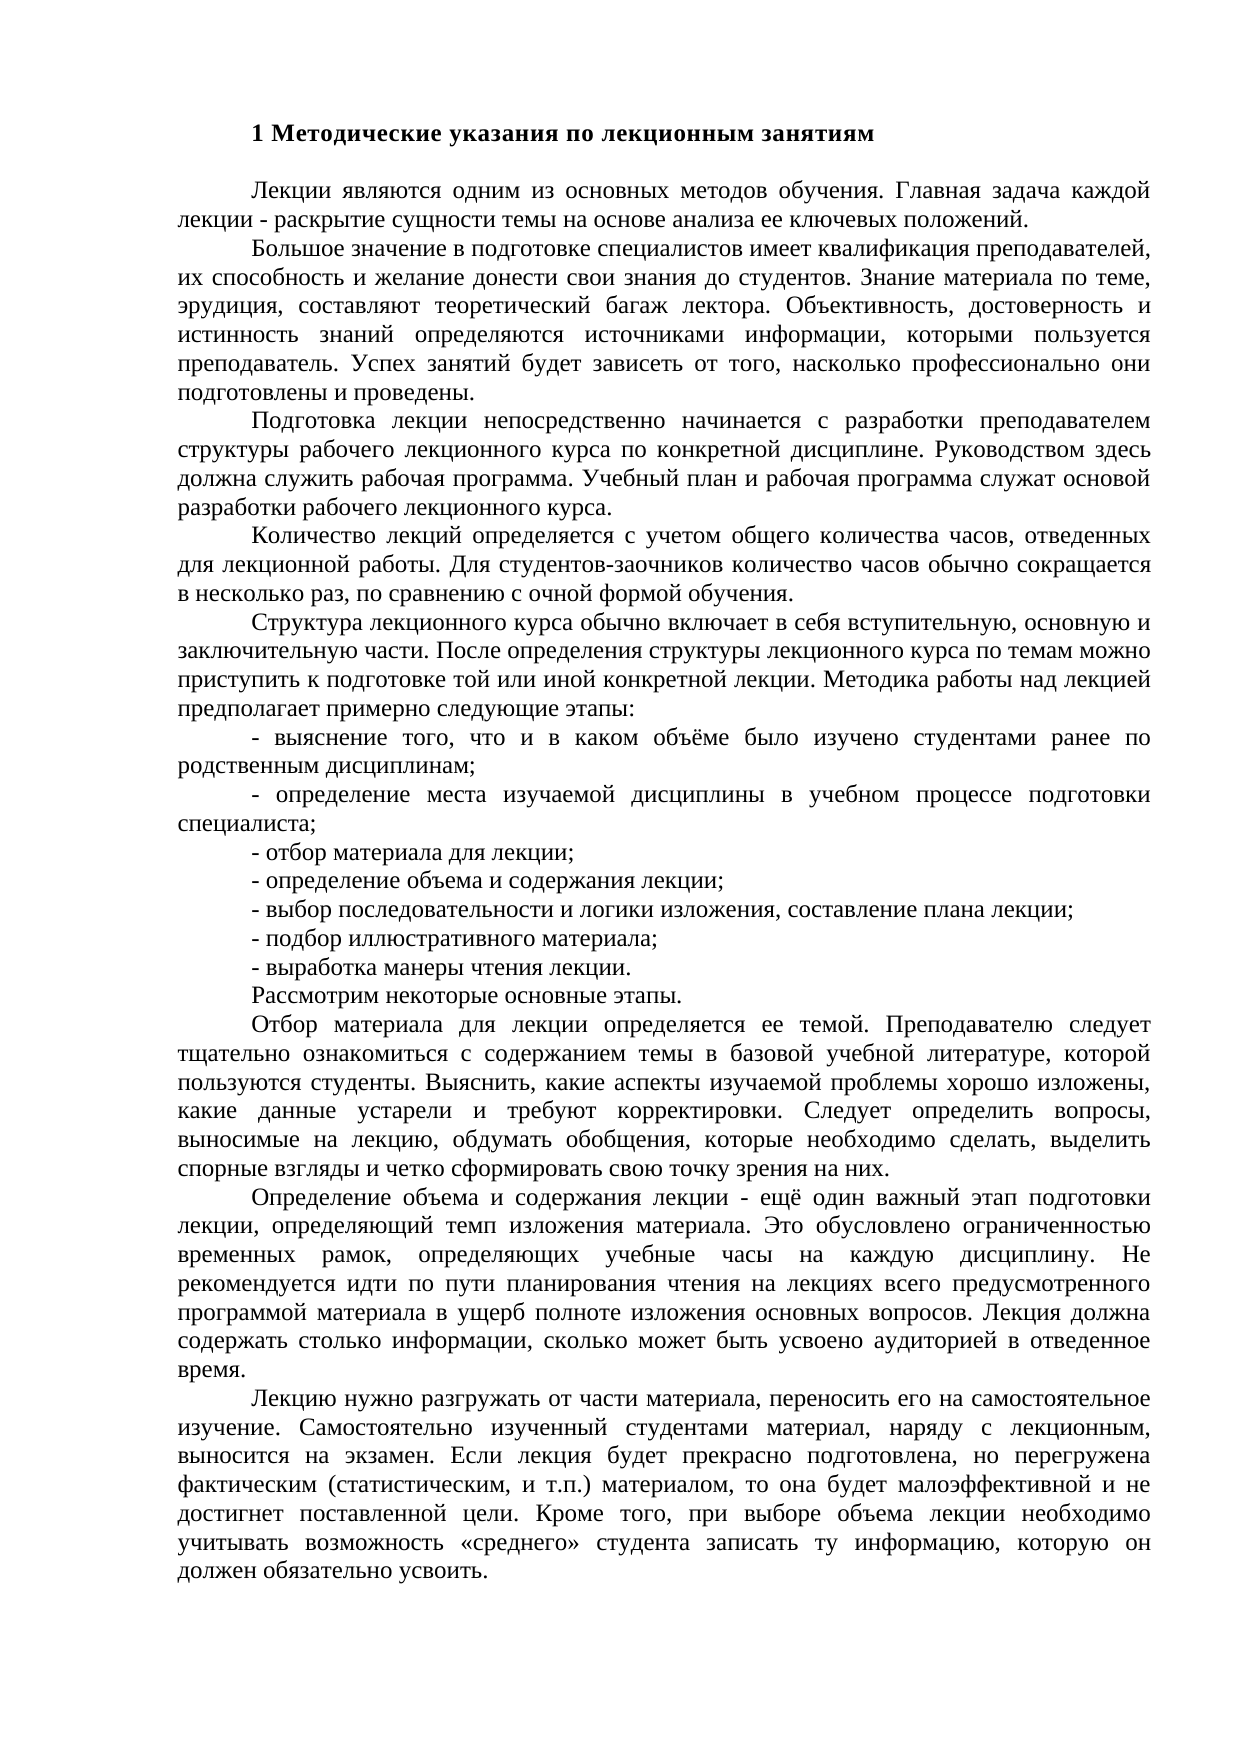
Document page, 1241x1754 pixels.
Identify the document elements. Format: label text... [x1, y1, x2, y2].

text Структура лекционного курса обычно включает в себя вступительную, основную и заключительную части. После определения структуры лекционного курса по темам можно приступить к подготовке той или иной конкретной лекции. Методика работы над лекцией предполагает примерно следующие этапы: [177, 607, 1152, 722]
text - выяснение того, что и в каком объёме было изучено студентами ранее по родственным дисциплинам; [177, 722, 1152, 779]
text Количество лекций определяется с учетом общего количества часов, отведенных для лекционной работы. Для студентов-заочников количество часов обычно сокращается в несколько раз, по сравнению с очной формой обучения. [177, 521, 1152, 607]
text - определение места изучаемой дисциплины в учебном процессе подготовки специалиста; [177, 779, 1152, 837]
text 1 Методические указания по лекционным занятиям [177, 118, 1152, 147]
text - подбор иллюстративного материала; [177, 923, 1152, 952]
text Определение объема и содержания лекции - ещё один важный этап подготовки лекции, определяющий темп изложения материала. Это обусловлено ограниченностью временных рамок, определяющих учебные часы на каждую дисциплину. Не рекомендуется идти по пути планирования чтения на лекциях всего предусмотренного программой материала в ущерб полноте изложения основных вопросов. Лекция должна содержать столько информации, сколько может быть усвоено аудиторией в отведенное время. [177, 1182, 1152, 1383]
text - выбор последовательности и логики изложения, составление плана лекции; [177, 894, 1152, 923]
text Большое значение в подготовке специалистов имеет квалификация преподавателей, их способность и желание донести свои знания до студентов. Знание материала по теме, эрудиция, составляют теоретический багаж лектора. Объективность, достоверность и истинность знаний определяются источниками информации, которыми пользуется преподаватель. Успех занятий будет зависеть от того, насколько профессионально они подготовлены и проведены. [177, 233, 1152, 406]
text Лекции являются одним из основных методов обучения. Главная задача каждой лекции - раскрытие сущности темы на основе анализа ее ключевых положений. [177, 176, 1152, 233]
text - выработка манеры чтения лекции. [177, 952, 1152, 981]
text - отбор материала для лекции; [177, 837, 1152, 866]
text Подготовка лекции непосредственно начинается с разработки преподавателем структуры рабочего лекционного курса по конкретной дисциплине. Руководством здесь должна служить рабочая программа. Учебный план и рабочая программа служат основой разработки рабочего лекционного курса. [177, 406, 1152, 521]
text Отбор материала для лекции определяется ее темой. Преподавателю следует тщательно ознакомиться с содержанием темы в базовой учебной литературе, которой пользуются студенты. Выяснить, какие аспекты изучаемой проблемы хорошо изложены, какие данные устарели и требуют корректировки. Следует определить вопросы, выносимые на лекцию, обдумать обобщения, которые необходимо сделать, выделить спорные взгляды и четко сформировать свою точку зрения на них. [177, 1009, 1152, 1182]
text - определение объема и содержания лекции; [177, 866, 1152, 894]
text Лекцию нужно разгружать от части материала, переносить его на самостоятельное изучение. Самостоятельно изученный студентами материал, наряду с лекционным, выносится на экзамен. Если лекция будет прекрасно подготовлена, но перегружена фактическим (статистическим, и т.п.) материалом, то она будет малоэффективной и не достигнет поставленной цели. Кроме того, при выборе объема лекции необходимо учитывать возможность «среднего» студента записать ту информацию, которую он должен обязательно усвоить. [177, 1383, 1152, 1584]
text Рассмотрим некоторые основные этапы. [177, 981, 1152, 1009]
